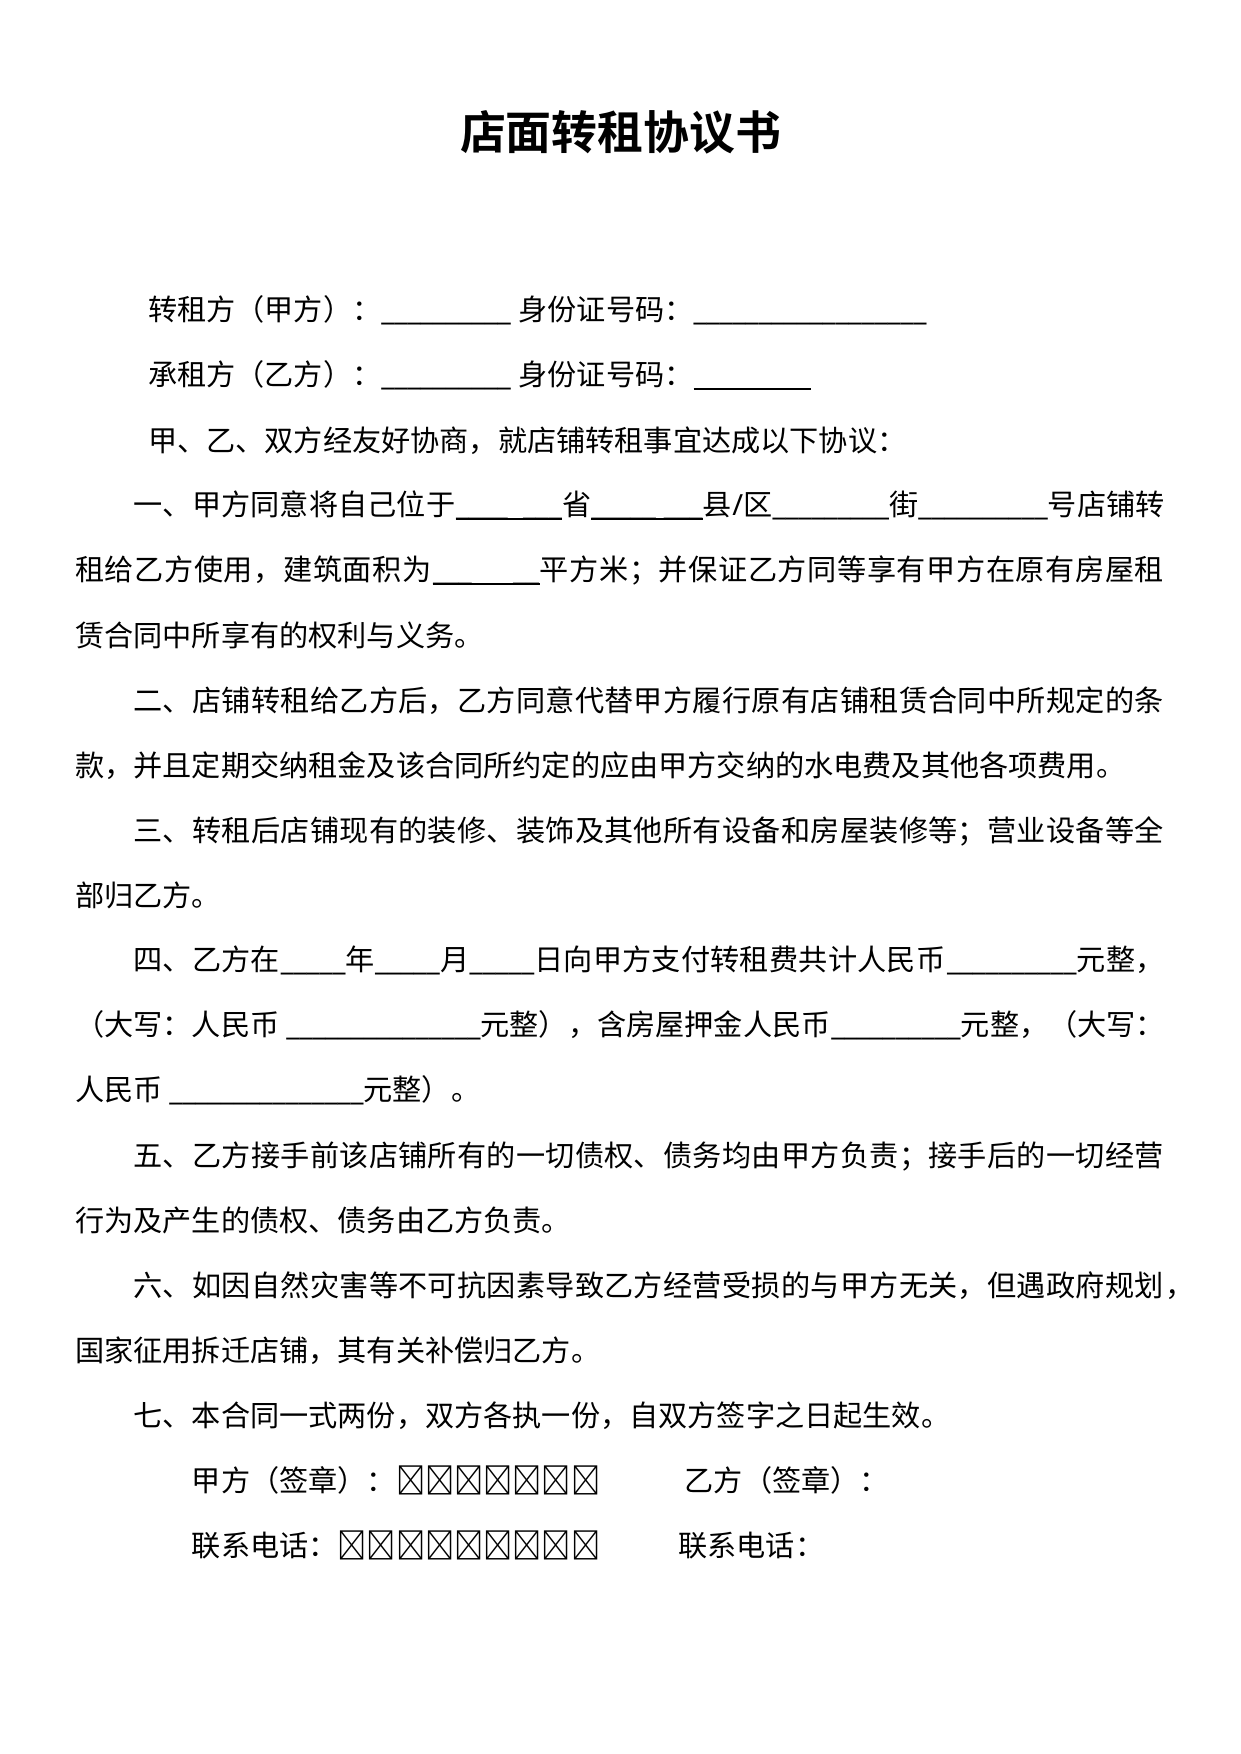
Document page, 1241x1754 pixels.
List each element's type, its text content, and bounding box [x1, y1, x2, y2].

text 承租方（乙方）：__________ 身份证号码： [75, 341, 1165, 406]
text 转租方（甲方）：__________ 身份证号码：__________________ [75, 276, 1165, 341]
text 七、本合同一式两份，双方各执一份，自双方签字之日起生效。 [75, 1381, 1165, 1446]
text 联系电话： 联系电话： [75, 1511, 1165, 1576]
text 甲、乙、双方经友好协商，就店铺转租事宜达成以下协议： [75, 406, 1165, 471]
text 五、乙方接手前该店铺所有的一切债权、债务均由甲方负责；接手后的一切经营行为及产生的债权、债务由乙方负责。 [75, 1121, 1165, 1251]
text 一、甲方同意将自己位于____ ___省_____ ___县/区_________街__________号店铺转租给乙方使用，建筑面积为___ __平方米；并保证乙方同等享有甲方在原有房屋租赁合同中所享有的权利与义务。 [75, 471, 1165, 666]
text 三、转租后店铺现有的装修、装饰及其他所有设备和房屋装修等；营业设备等全部归乙方。 [75, 796, 1165, 926]
text 四、乙方在_____年_____月_____日向甲方支付转租费共计人民币__________元整，（大写：人民币 _______________元整），含房屋押金人民币__________元整，（大写：人民币 _______________元整）。 [75, 926, 1165, 1121]
text 甲方（签章）： 乙方（签章）： [75, 1446, 1165, 1511]
text 六、如因自然灾害等不可抗因素导致乙方经营受损的与甲方无关，但遇政府规划，国家征用拆迁店铺，其有关补偿归乙方。 [75, 1251, 1165, 1381]
text 二、店铺转租给乙方后，乙方同意代替甲方履行原有店铺租赁合同中所规定的条款，并且定期交纳租金及该合同所约定的应由甲方交纳的水电费及其他各项费用。 [75, 666, 1165, 796]
text 店面转租协议书 [75, 81, 1165, 178]
